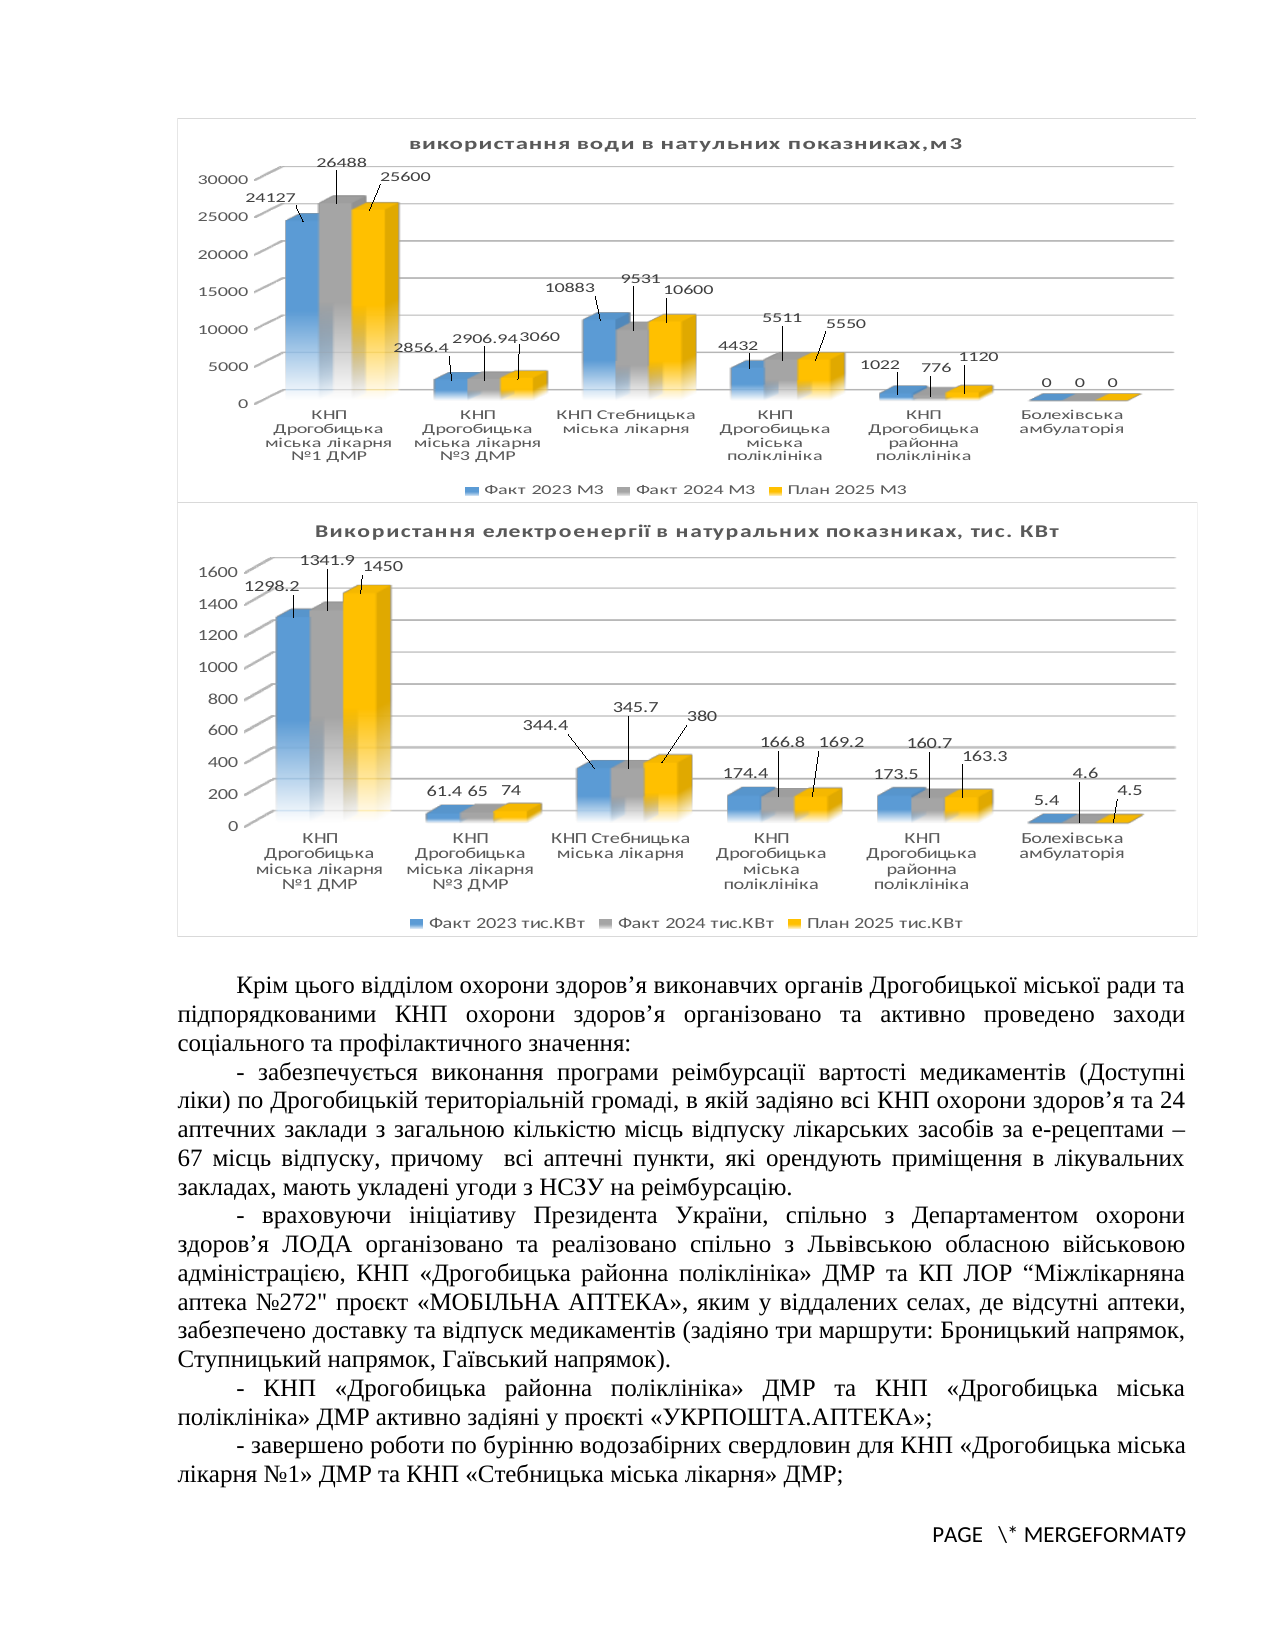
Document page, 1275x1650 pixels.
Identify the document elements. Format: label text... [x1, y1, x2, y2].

text - КНП «Дрогобицька районна поліклініка» ДМР та КНП «Дрогобицька міська поліклініка» ДМР активно задіяні у проєкті «УКРПОШТА.АПТЕКА»; [177, 1373, 1186, 1430]
list - завершено роботи по бурінню водозабірних свердловин для КНП «Дрогобицька міська лікарня №1» ДМР та КНП «Стебницька міська лікарня» ДМР; [177, 1430, 1186, 1488]
text - забезпечується виконання програми реімбурсації вартості медикаментів (Доступні ліки) по Дрогобицькій територіальній громаді, в якій задіяно всі КНП охорони здоров’я та 24 аптечних заклади з загальною кількістю місць відпуску лікарських засобів за е-рецептами – 67 місць відпуску, причому всі аптечні пункти, які орендують приміщення в лікувальних закладах, мають укладені угоди з НСЗУ на реімбурсацію. [177, 1057, 1186, 1200]
text Крім цього відділом охорони здоров’я виконавчих органів Дрогобицької міської ради та підпорядкованими КНП охорони здоров’я організовано та активно проведено заходи соціального та профілактичного значення: [177, 970, 1186, 1057]
text - враховуючи ініціативу Президента України, спільно з Департаментом охорони здоров’я ЛОДА організовано та реалізовано спільно з Львівською обласною військовою адміністрацією, КНП «Дрогобицька районна поліклініка» ДМР та КП ЛОР “Міжлікарняна аптека №272" проєкт «МОБІЛЬНА АПТЕКА», яким у віддалених селах, де відсутні аптеки, забезпечено доставку та відпуск медикаментів (задіяно три маршрути: Броницький напрямок, Ступницький напрямок, Гаївський напрямок). [177, 1200, 1186, 1373]
